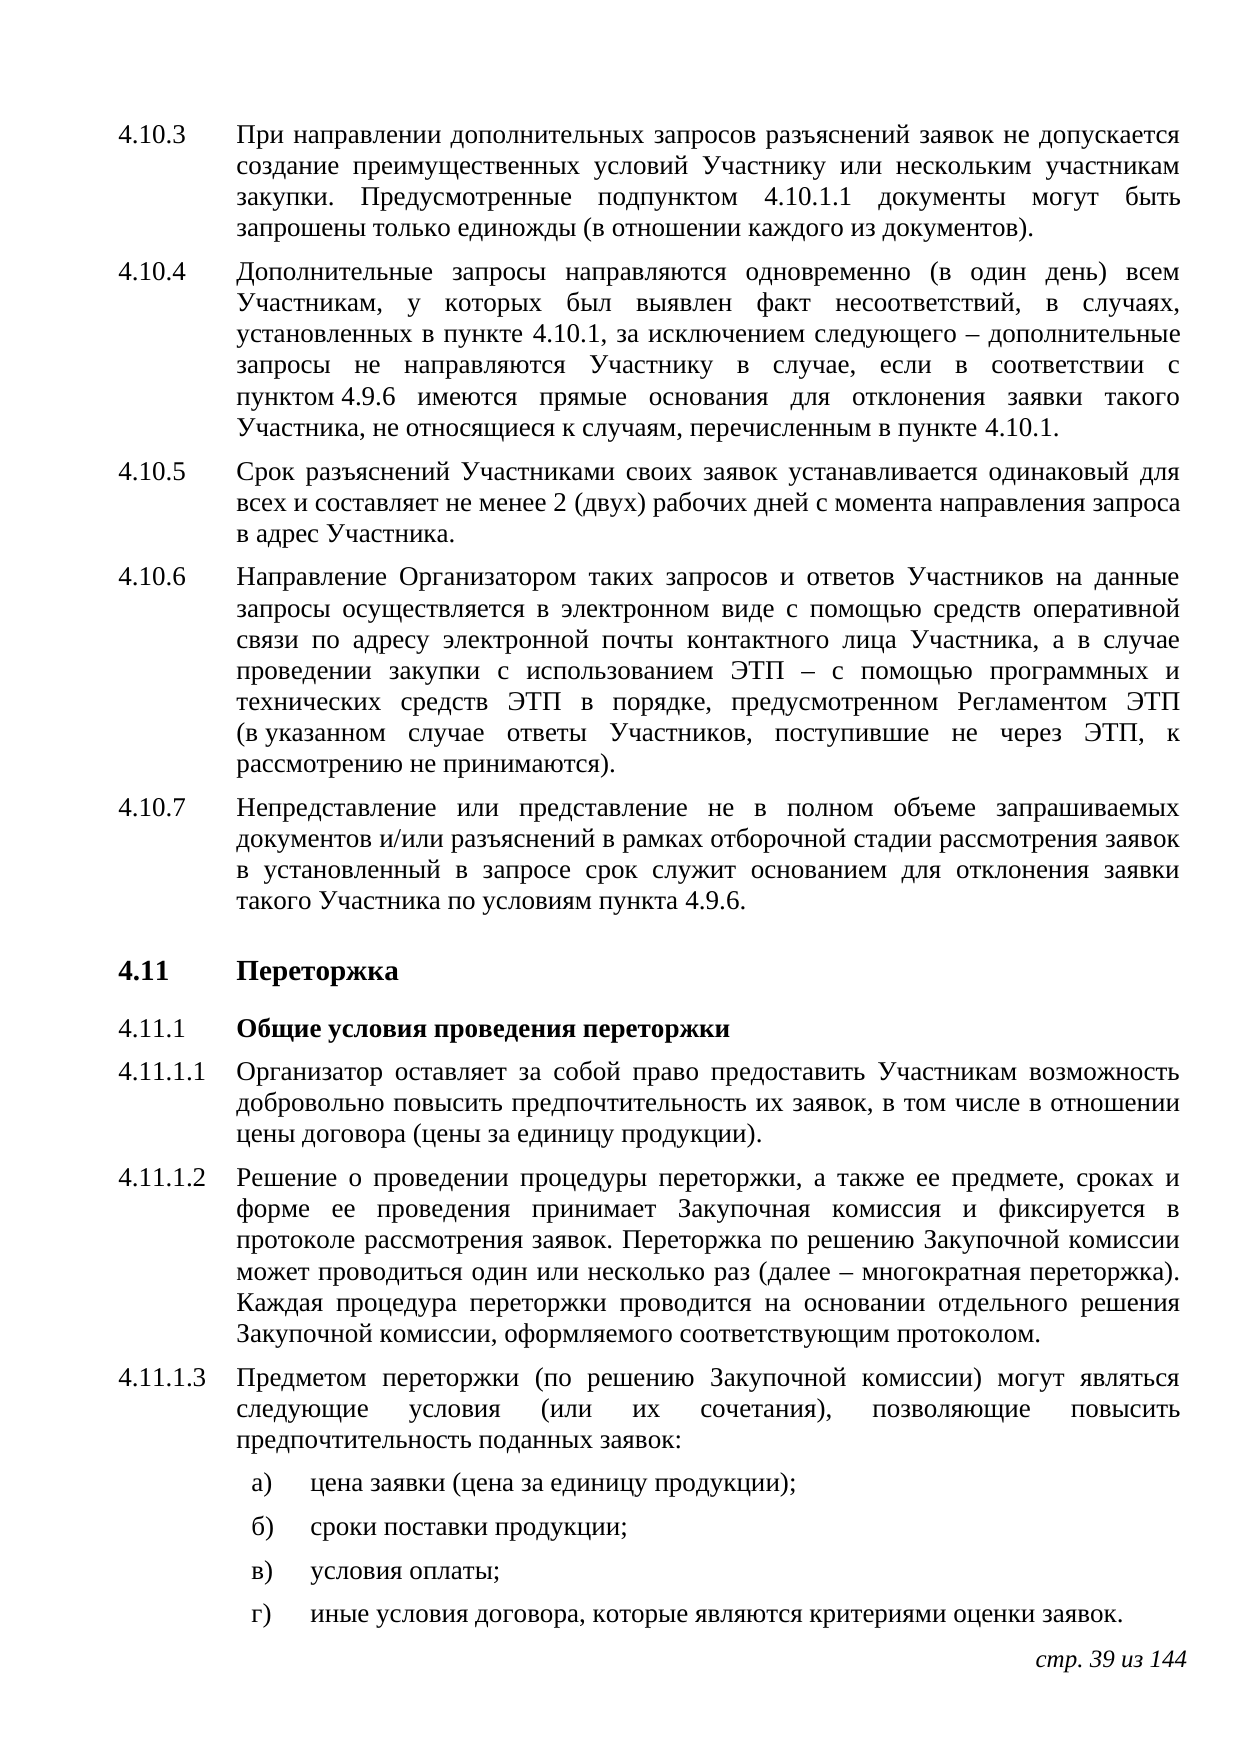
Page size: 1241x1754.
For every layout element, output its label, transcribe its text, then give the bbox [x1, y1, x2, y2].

text Срок разъяснений Участниками своих заявок устанавливается одинаковый для всех и составляет не менее 2 (двух) рабочих дней с момента направления запроса в адрес Участника. [118, 454, 1181, 548]
text условия оплаты; [251, 1554, 1181, 1585]
text При направлении дополнительных запросов разъяснений заявок не допускается создание преимущественных условий Участнику или нескольким участникам закупки. Предусмотренные подпунктом 4.10.1.1 документы могут быть запрошены только единожды (в отношении каждого из документов). [118, 118, 1181, 243]
text Предметом переторжки (по решению Закупочной комиссии) могут являться следующие условия (или их сочетания), позволяющие повысить предпочтительность поданных заявок: [118, 1361, 1181, 1454]
text иные условия договора, которые являются критериями оценки заявок. [251, 1597, 1181, 1629]
text Непредставление или представление не в полном объеме запрашиваемых документов и/или разъяснений в рамках отборочной стадии рассмотрения заявок в установленный в запросе срок служит основанием для отклонения заявки такого Участника по условиям пункта 4.9.6. [118, 791, 1181, 916]
text сроки поставки продукции; [251, 1510, 1181, 1541]
subtitle Переторжка [118, 953, 1181, 987]
text Направление Организатором таких запросов и ответов Участников на данные запросы осуществляется в электронном виде с помощью средств оперативной связи по адресу электронной почты контактного лица Участника, а в случае проведении закупки с использованием ЭТП – с помощью программных и технических средств ЭТП в порядке, предусмотренном Регламентом ЭТП (в указанном случае ответы Участников, поступившие не через ЭТП, к рассмотрению не принимаются). [118, 561, 1181, 778]
text Общие условия проведения переторжки [118, 1012, 1181, 1043]
text цена заявки (цена за единицу продукции); [251, 1467, 1181, 1498]
text Решение о проведении процедуры переторжки, а также ее предмете, сроках и форме ее проведения принимает Закупочная комиссия и фиксируется в протоколе рассмотрения заявок. Переторжка по решению Закупочной комиссии может проводиться один или несколько раз (далее – многократная переторжка). Каждая процедура переторжки проводится на основании отдельного решения Закупочной комиссии, оформляемого соответствующим протоколом. [118, 1161, 1181, 1348]
text Организатор оставляет за собой право предоставить Участникам возможность добровольно повысить предпочтительность их заявок, в том числе в отношении цены договора (цены за единицу продукции). [118, 1055, 1181, 1149]
text Дополнительные запросы направляются одновременно (в один день) всем Участникам, у которых был выявлен факт несоответствий, в случаях, установленных в пункте 4.10.1, за исключением следующего – дополнительные запросы не направляются Участнику в случае, если в соответствии с пунктом 4.9.6 имеются прямые основания для отклонения заявки такого Участника, не относящиеся к случаям, перечисленным в пункте 4.10.1. [118, 255, 1181, 442]
